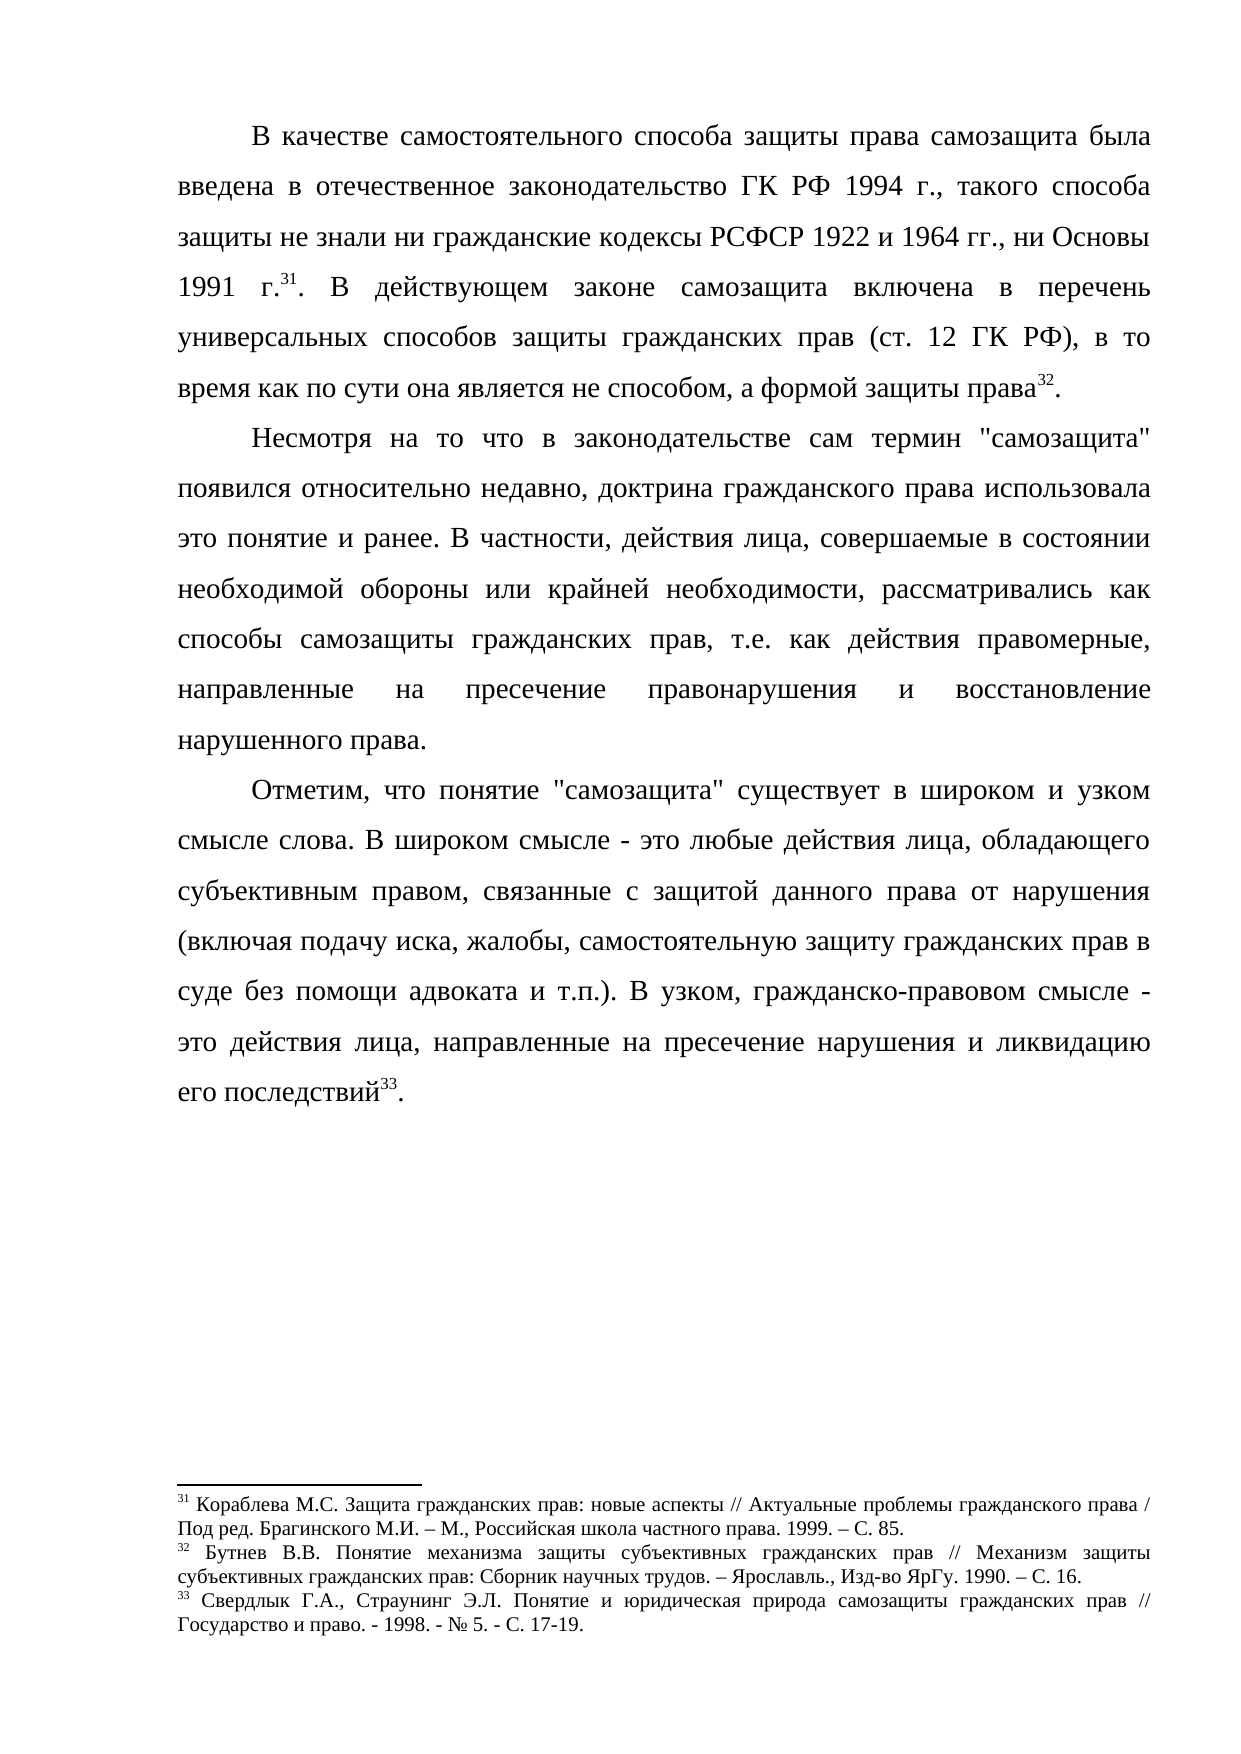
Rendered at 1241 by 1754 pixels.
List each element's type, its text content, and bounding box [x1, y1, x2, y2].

text Отметим, что понятие "самозащита" существует в широком и узком смысле слова. В широком смысле - это любые действия лица, обладающего субъективным правом, связанные с защитой данного права от нарушения (включая подачу иска, жалобы, самостоятельную защиту гражданских прав в суде без помощи адвоката и т.п.). В узком, гражданско-правовом смысле - это действия лица, направленные на пресечение нарушения и ликвидацию его последствий. [177, 772, 1152, 1108]
text В качестве самостоятельного способа защиты права самозащита была введена в отечественное законодательство ГК РФ ., такого способа защиты не знали ни гражданские кодексы РСФСР 1922 и 1964 гг., ни Основы .. В действующем законе самозащита включена в перечень универсальных способов защиты гражданских прав (ст. 12 ГК РФ), в то время как по сути она является не способом, а формой защиты права. [177, 118, 1152, 403]
text Несмотря на то что в законодательстве сам термин "самозащита" появился относительно недавно, доктрина гражданского права использовала это понятие и ранее. В частности, действия лица, совершаемые в состоянии необходимой обороны или крайней необходимости, рассматривались как способы самозащиты гражданских прав, т.е. как действия правомерные, направленные на пресечение правонарушения и восстановление нарушенного права. [177, 420, 1152, 755]
